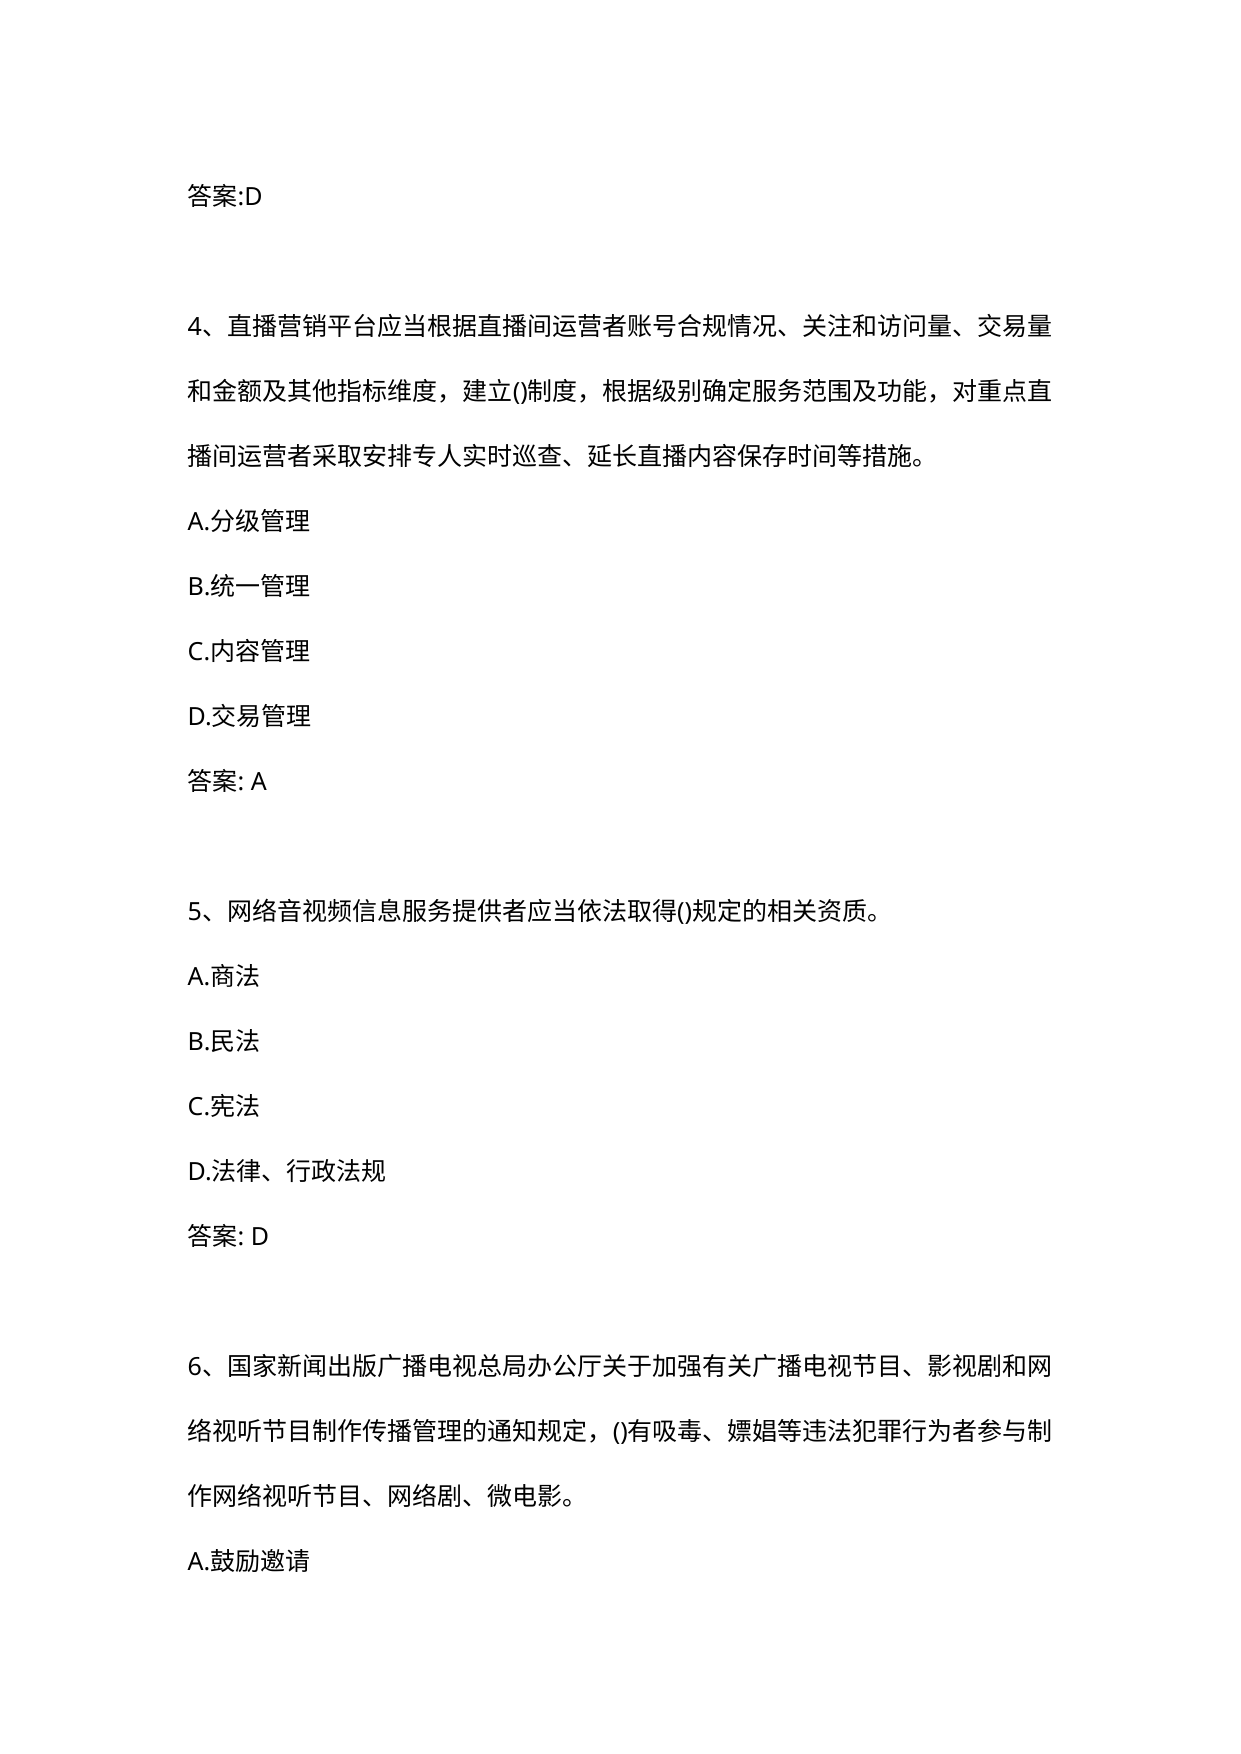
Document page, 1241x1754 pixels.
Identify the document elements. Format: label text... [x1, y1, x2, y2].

list 6、国家新闻出版广播电视总局办公厅关于加强有关广播电视节目、影视剧和网络视听节目制作传播管理的通知规定，()有吸毒、嫖娼等违法犯罪行为者参与制作网络视听节目、网络剧、微电影。 [187, 1332, 1053, 1527]
list 5、网络音视频信息服务提供者应当依法取得()规定的相关资质。 [187, 877, 1053, 942]
list C.内容管理 [187, 617, 1053, 682]
list 答案:D [187, 162, 1053, 227]
list B.统一管理 [187, 552, 1053, 617]
list 4、直播营销平台应当根据直播间运营者账号合规情况、关注和访问量、交易量和金额及其他指标维度，建立()制度，根据级别确定服务范围及功能，对重点直播间运营者采取安排专人实时巡查、延长直播内容保存时间等措施。 [187, 292, 1053, 487]
list A.鼓励邀请 [187, 1527, 1053, 1592]
list C.宪法 [187, 1072, 1053, 1137]
list B.民法 [187, 1007, 1053, 1072]
list A.商法 [187, 942, 1053, 1007]
list 答案: A [187, 747, 1053, 812]
list A.分级管理 [187, 487, 1053, 552]
list 答案: D [187, 1202, 1053, 1267]
list D.法律、行政法规 [187, 1137, 1053, 1202]
list D.交易管理 [187, 682, 1053, 747]
